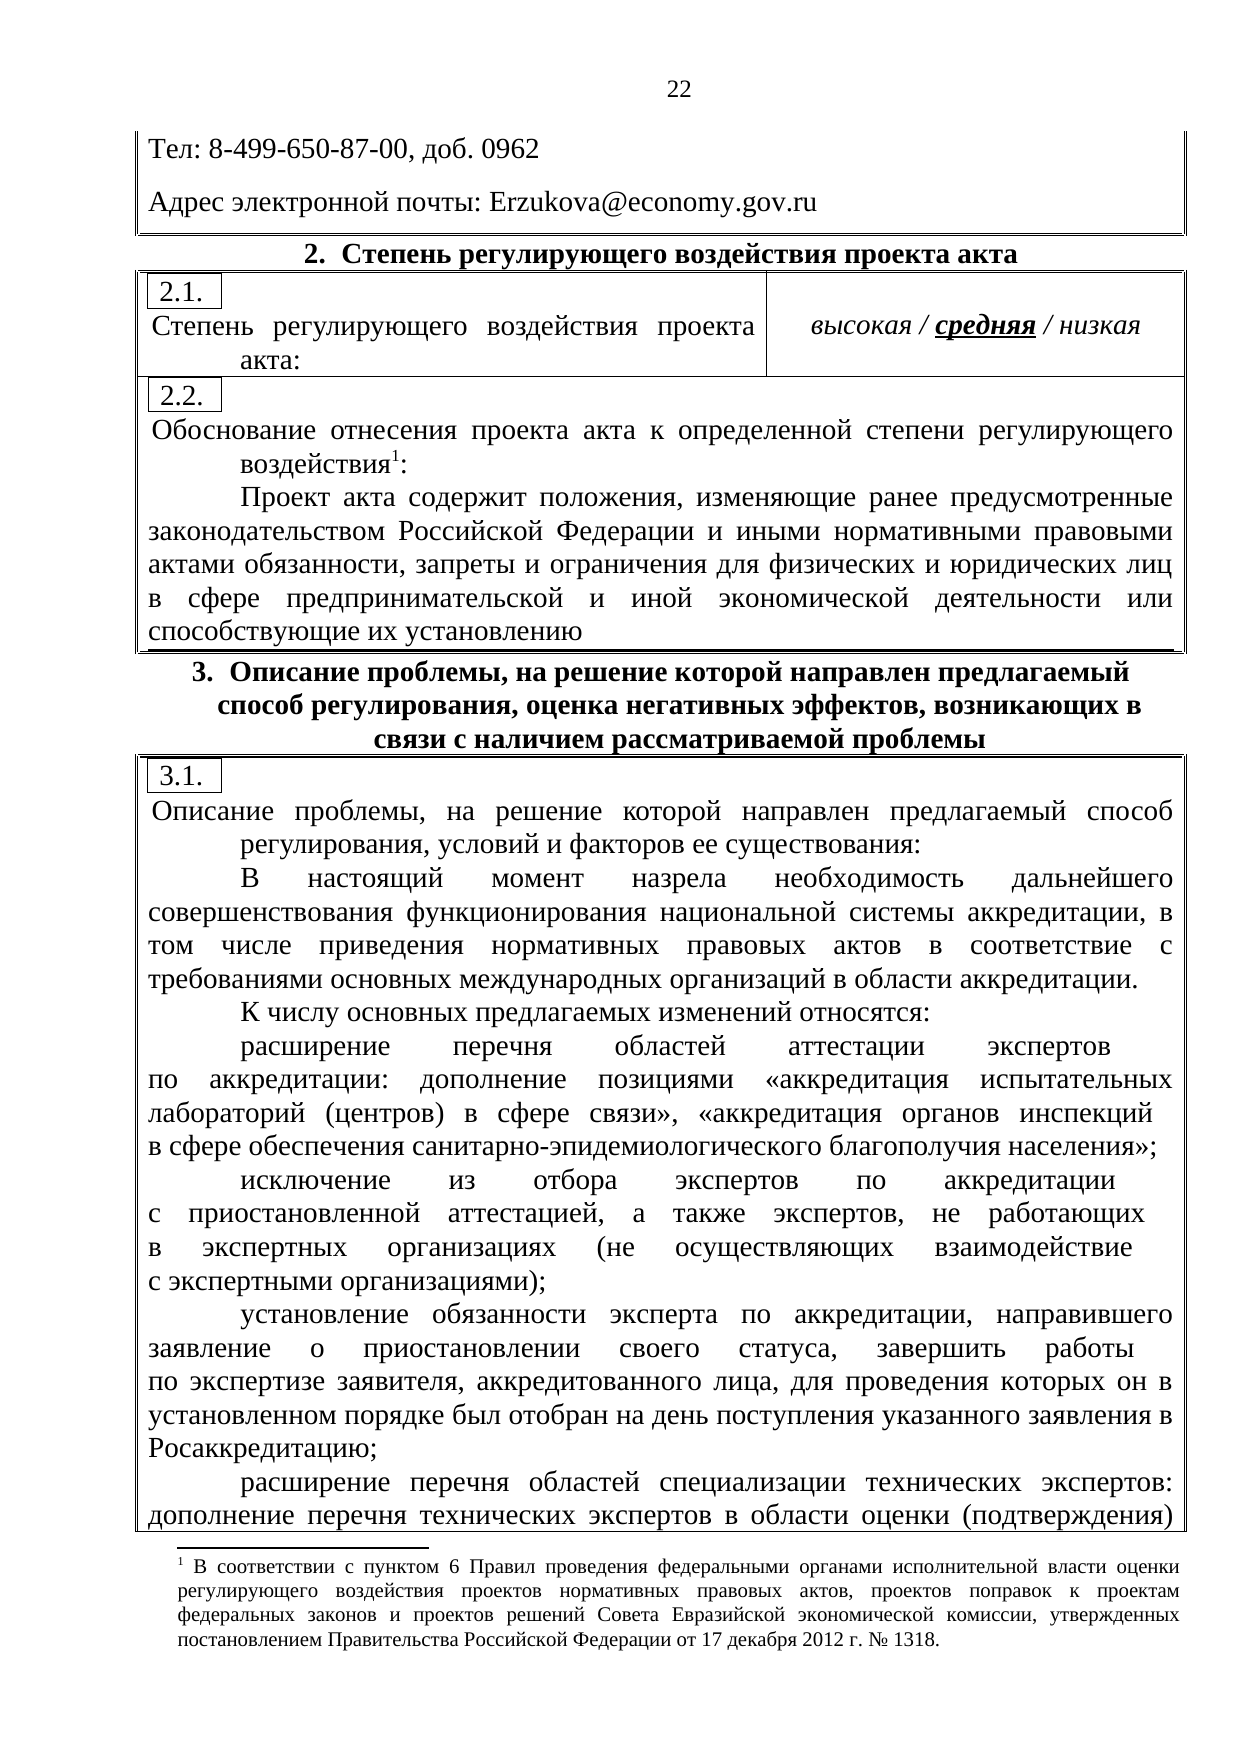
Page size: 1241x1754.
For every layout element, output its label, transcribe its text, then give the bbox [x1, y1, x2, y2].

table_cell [137, 754, 1185, 1531]
table_cell Степень регулирующего воздействия проекта акта: [137, 270, 766, 376]
table_cell Описание проблемы, на решение которой направлен предлагаемый способ регулирования, оценка негативных эффектов, возникающих в связи с наличием рассматриваемой проблемы [137, 651, 1185, 754]
table_cell высокая / средняя / низкая [767, 270, 1185, 376]
table_cell Обоснование отнесения проекта акта к определенной степени регулирующего воздействия: Проект акта содержит положения, изменяющие ранее предусмотренные законодательством Российской Федерации и иными нормативными правовыми актами обязанности, запреты и ограничения для физических и юридических лиц в сфере предпринимательской и иной экономической деятельности или способствующие их установлению [138, 377, 1184, 651]
table_cell Адрес электронной почты: Erzukova@economy.gov.ru [138, 184, 1184, 233]
table_cell Степень регулирующего воздействия проекта акта [137, 233, 1185, 270]
table_cell Тел: 8-499-650-87-00, доб. 0962 [138, 131, 1184, 184]
